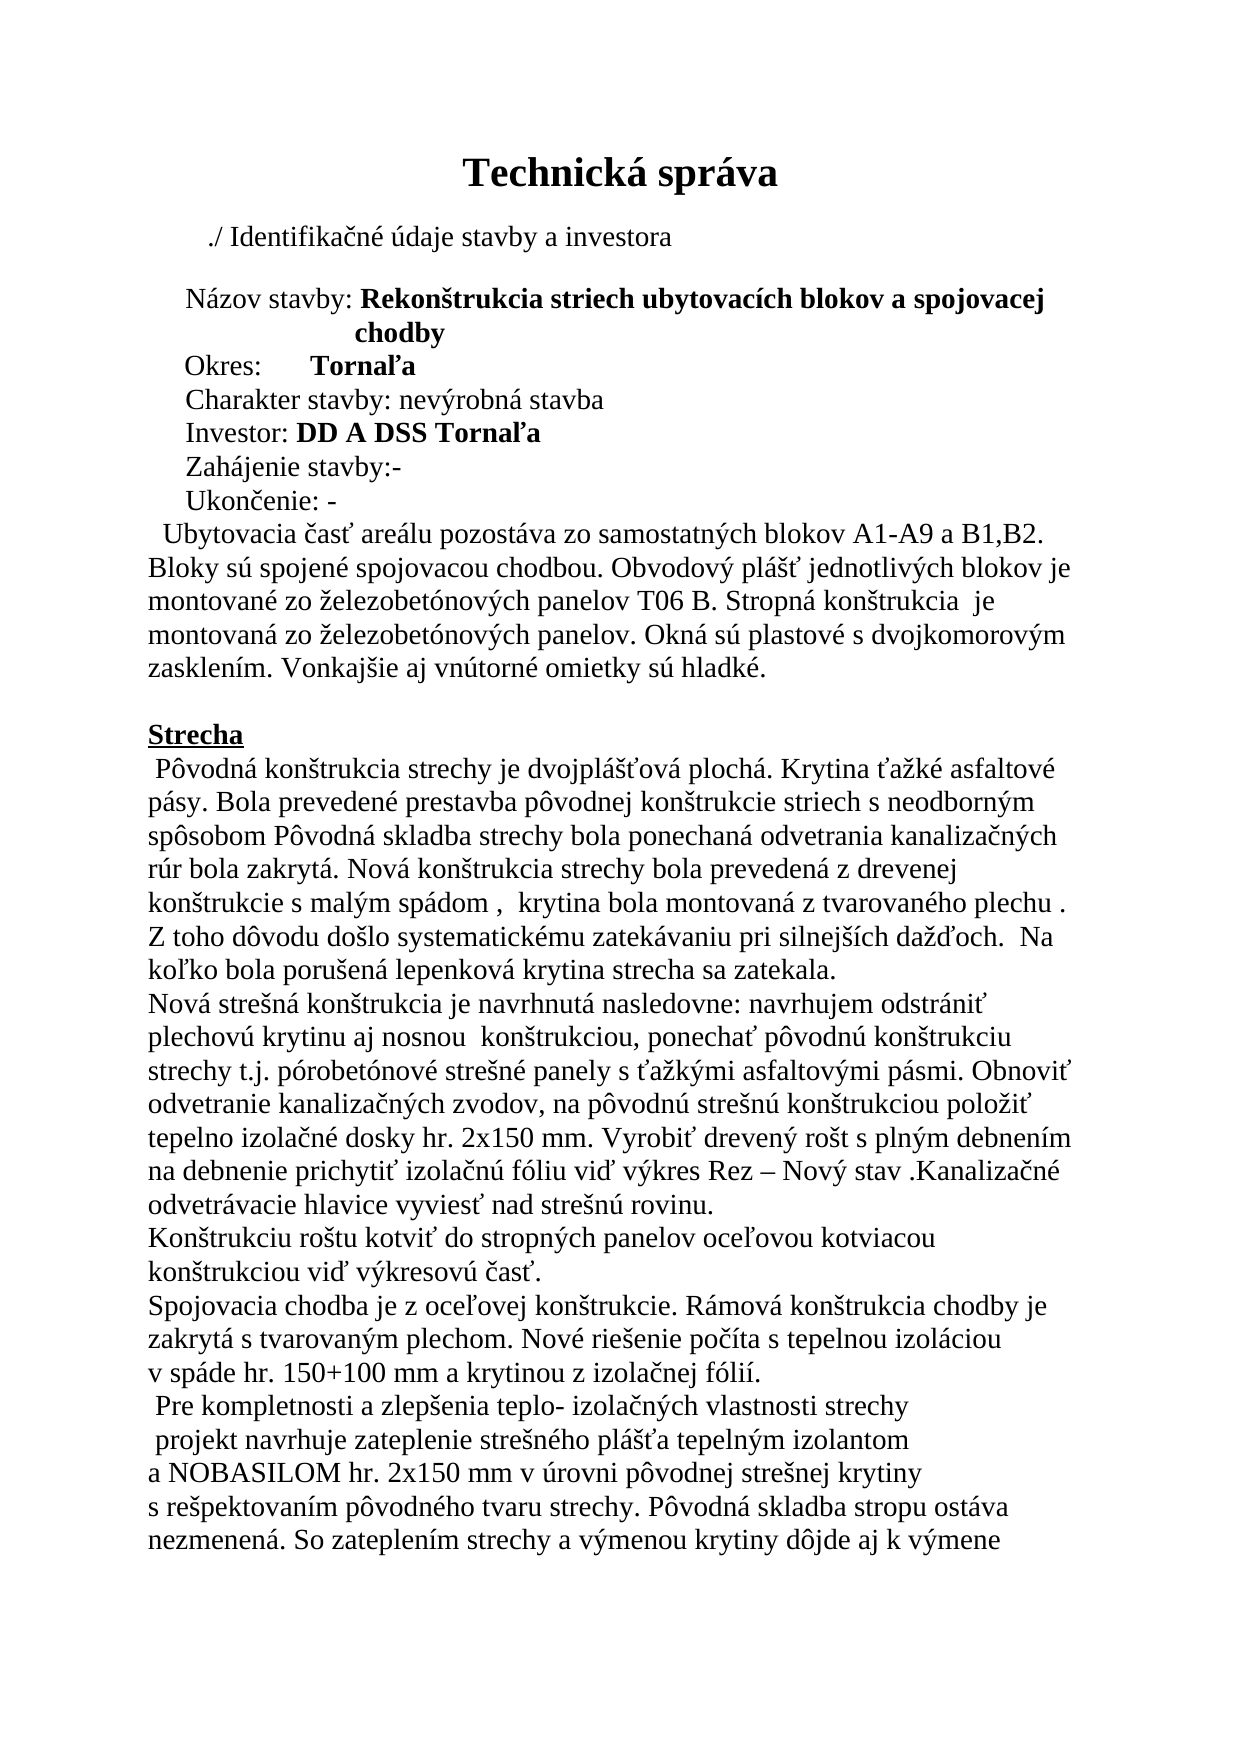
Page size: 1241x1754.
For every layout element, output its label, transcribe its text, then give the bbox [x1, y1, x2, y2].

text Pôvodná konštrukcia strechy je dvojplášťová plochá. Krytina ťažké asfaltové pásy. Bola prevedené prestavba pôvodnej konštrukcie striech s neodborným spôsobom Pôvodná skladba strechy bola ponechaná odvetrania kanalizačných rúr bola zakrytá. Nová konštrukcia strechy bola prevedená z drevenej konštrukcie s malým spádom , krytina bola montovaná z tvarovaného plechu . Z toho dôvodu došlo systematickému zatekávaniu pri silnejších dažďoch. Na koľko bola porušená lepenková krytina strecha sa zatekala. [148, 751, 1093, 986]
text Ubytovacia časť areálu pozostáva zo samostatných blokov A1-A9 a B1,B2. Bloky sú spojené spojovacou chodbou. Obvodový plášť jednotlivých blokov je montované zo železobetónových panelov T06 B. Stropná konštrukcia je montovaná zo železobetónových panelov. Okná sú plastové s dvojkomorovým zasklením. Vonkajšie aj vnútorné omietky sú hladké. [148, 516, 1093, 684]
subtitle Technická správa [148, 148, 1093, 196]
text Názov stavby: Rekonštrukcia striech ubytovacích blokov a spojovacej chodby [185, 281, 1093, 348]
text ./ Identifikačné údaje stavby a investora [148, 219, 1093, 253]
text Strecha [148, 717, 1093, 751]
text Konštrukciu roštu kotviť do stropných panelov oceľovou kotviacou konštrukciou viď výkresovú časť. [148, 1221, 1093, 1288]
text Okres: Tornaľa [148, 348, 1093, 382]
text Zahájenie stavby:- [148, 449, 1093, 483]
text Nová strešná konštrukcia je navrhnutá nasledovne: navrhujem odstrániť plechovú krytinu aj nosnou konštrukciou, ponechať pôvodnú konštrukciu strechy t.j. pórobetónové strešné panely s ťažkými asfaltovými pásmi. Obnoviť odvetranie kanalizačných zvodov, na pôvodnú strešnú konštrukciou položiť tepelno izolačné dosky hr. 2x150 mm. Vyrobiť drevený rošt s plným debnením na debnenie prichytiť izolačnú fóliu viď výkres Rez – Nový stav .Kanalizačné odvetrávacie hlavice vyviesť nad strešnú rovinu. [148, 986, 1093, 1221]
text Ukončenie: - [148, 483, 1093, 516]
text Charakter stavby: nevýrobná stavba [148, 382, 1093, 416]
text Investor: DD A DSS Tornaľa [148, 416, 1093, 449]
text Pre kompletnosti a zlepšenia teplo- izolačných vlastnosti strechy [148, 1388, 1093, 1422]
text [148, 1422, 1093, 1556]
text Spojovacia chodba je z oceľovej konštrukcie. Rámová konštrukcia chodby je zakrytá s tvarovaným plechom. Nové riešenie počíta s tepelnou izoláciou v spáde hr. 150+100 mm a krytinou z izolačnej fólií. [148, 1288, 1093, 1388]
